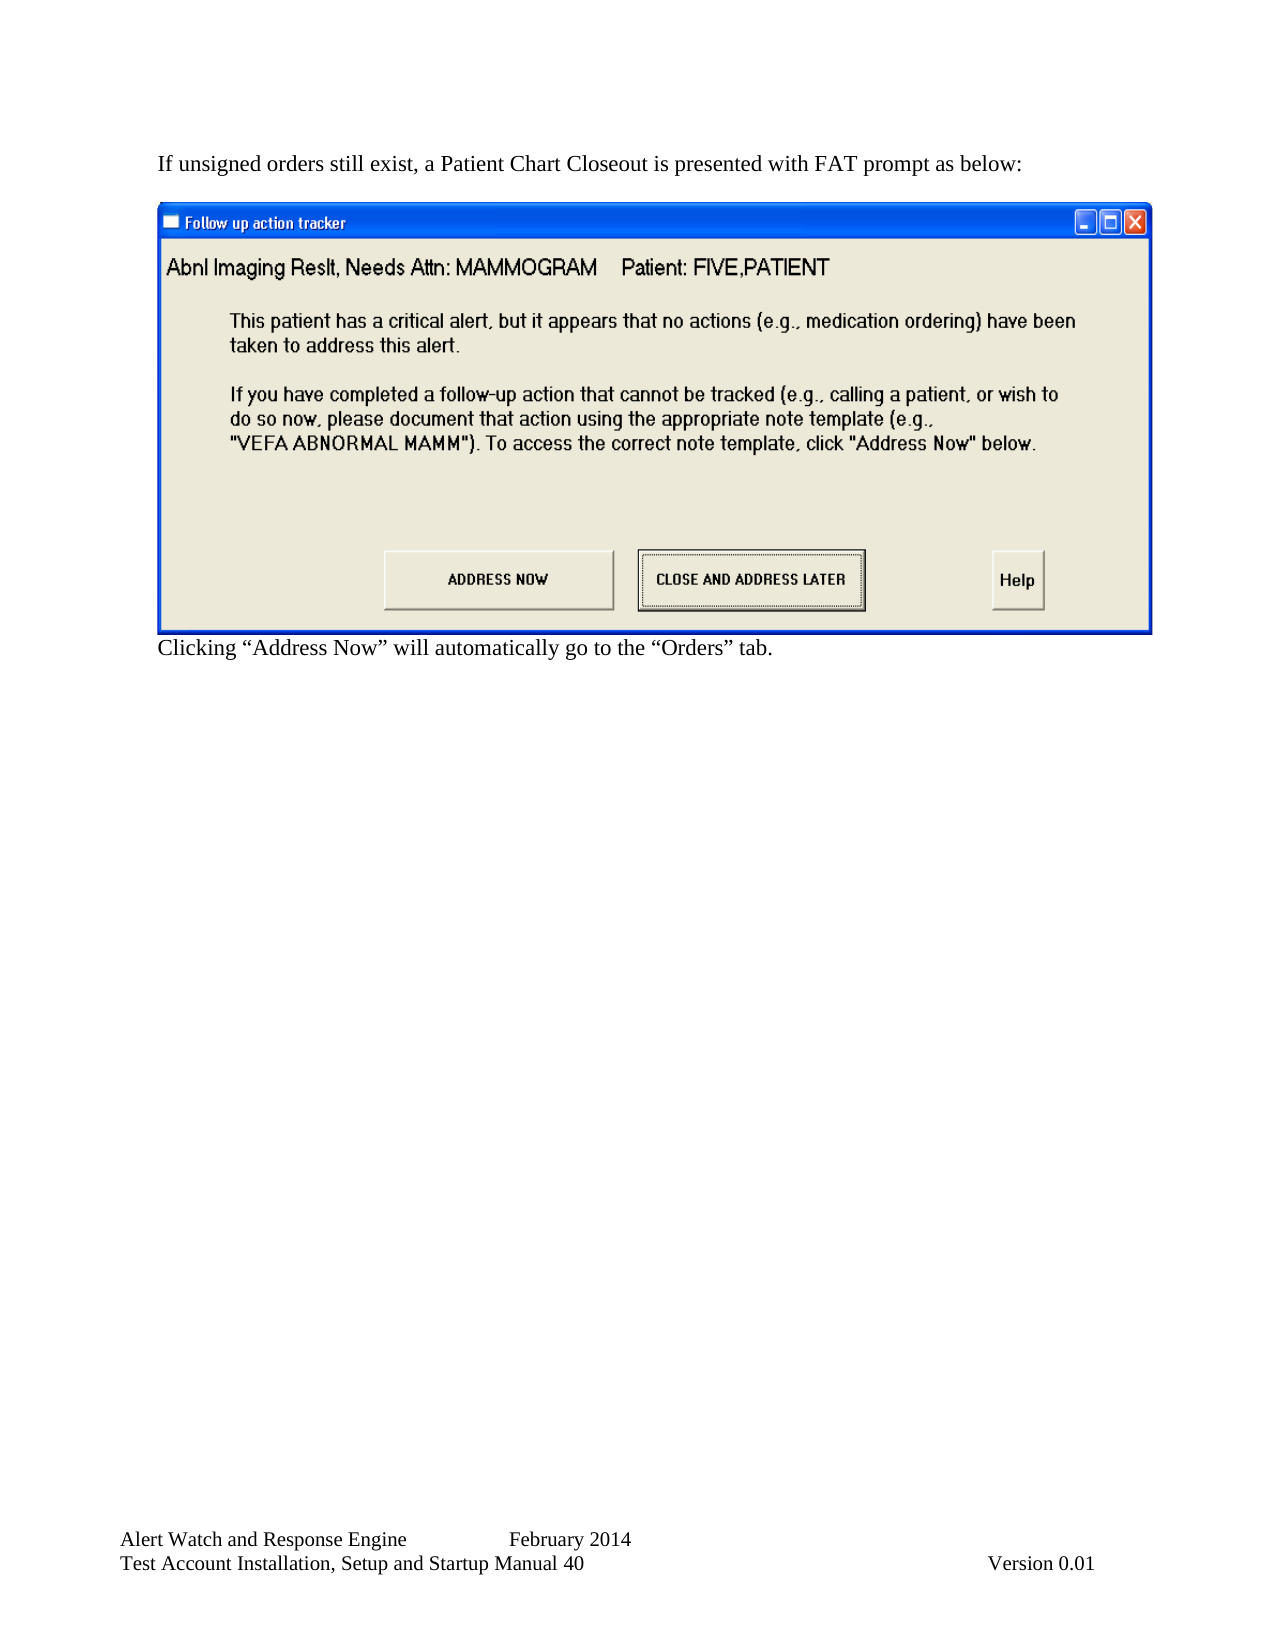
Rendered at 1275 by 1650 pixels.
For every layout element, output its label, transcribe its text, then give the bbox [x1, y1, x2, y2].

text If unsigned orders still exist, a Patient Chart Closeout is presented with FAT prompt as below: [157, 150, 1097, 176]
picture [157, 202, 1153, 635]
text Clicking “Address Now” will automatically go to the “Orders” tab. [157, 635, 1097, 661]
